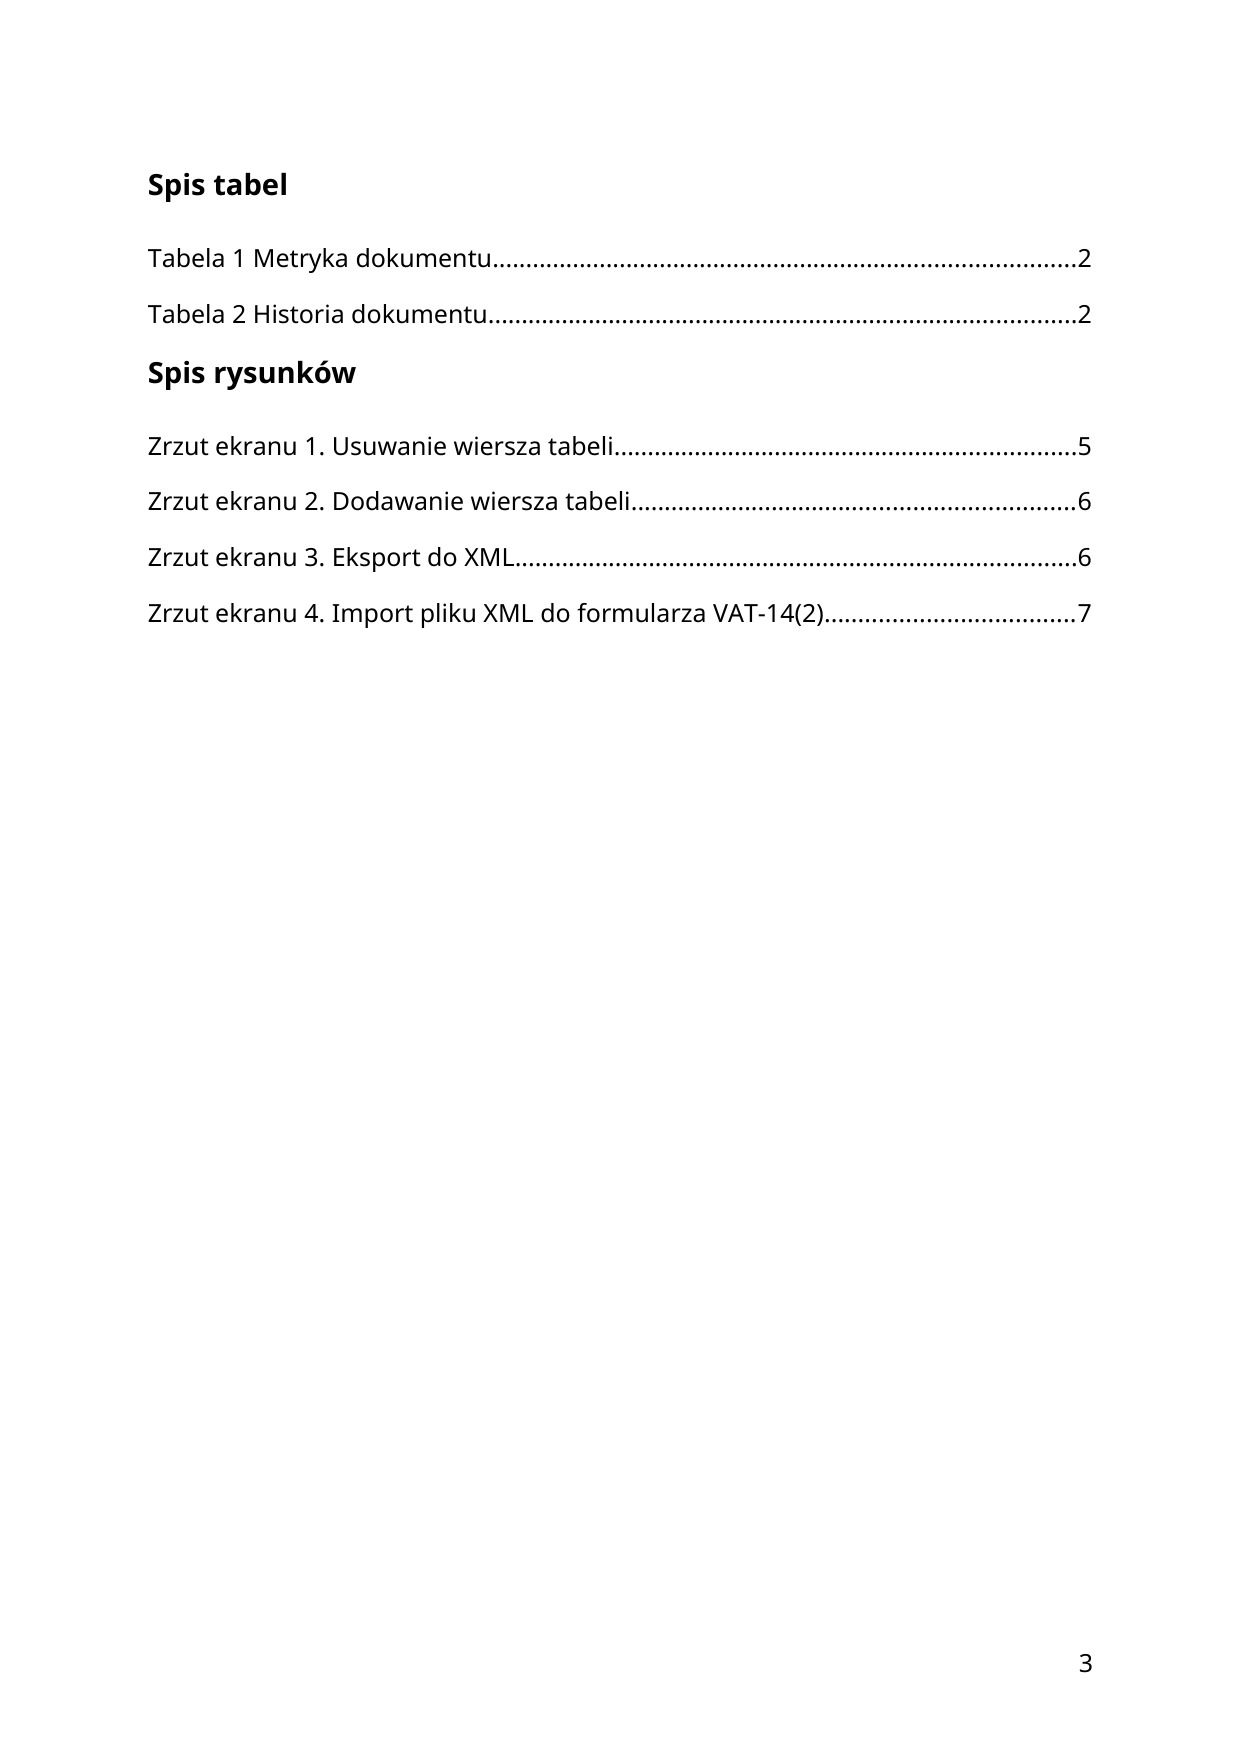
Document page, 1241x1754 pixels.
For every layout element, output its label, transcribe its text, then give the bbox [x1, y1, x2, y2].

text Zrzut ekranu 1. Usuwanie wiersza tabeli 5 [148, 428, 1093, 462]
text Spis rysunków [148, 352, 1093, 392]
text Zrzut ekranu 3. Eksport do XML 6 [148, 540, 1093, 574]
text Tabela 1 Metryka dokumentu 2 [148, 240, 1093, 274]
text Zrzut ekranu 4. Import pliku XML do formularza VAT-14(2) 7 [148, 596, 1093, 630]
text Zrzut ekranu 2. Dodawanie wiersza tabeli 6 [148, 484, 1093, 518]
text Tabela 2 Historia dokumentu 2 [148, 296, 1093, 330]
text Spis tabel [148, 164, 1093, 204]
